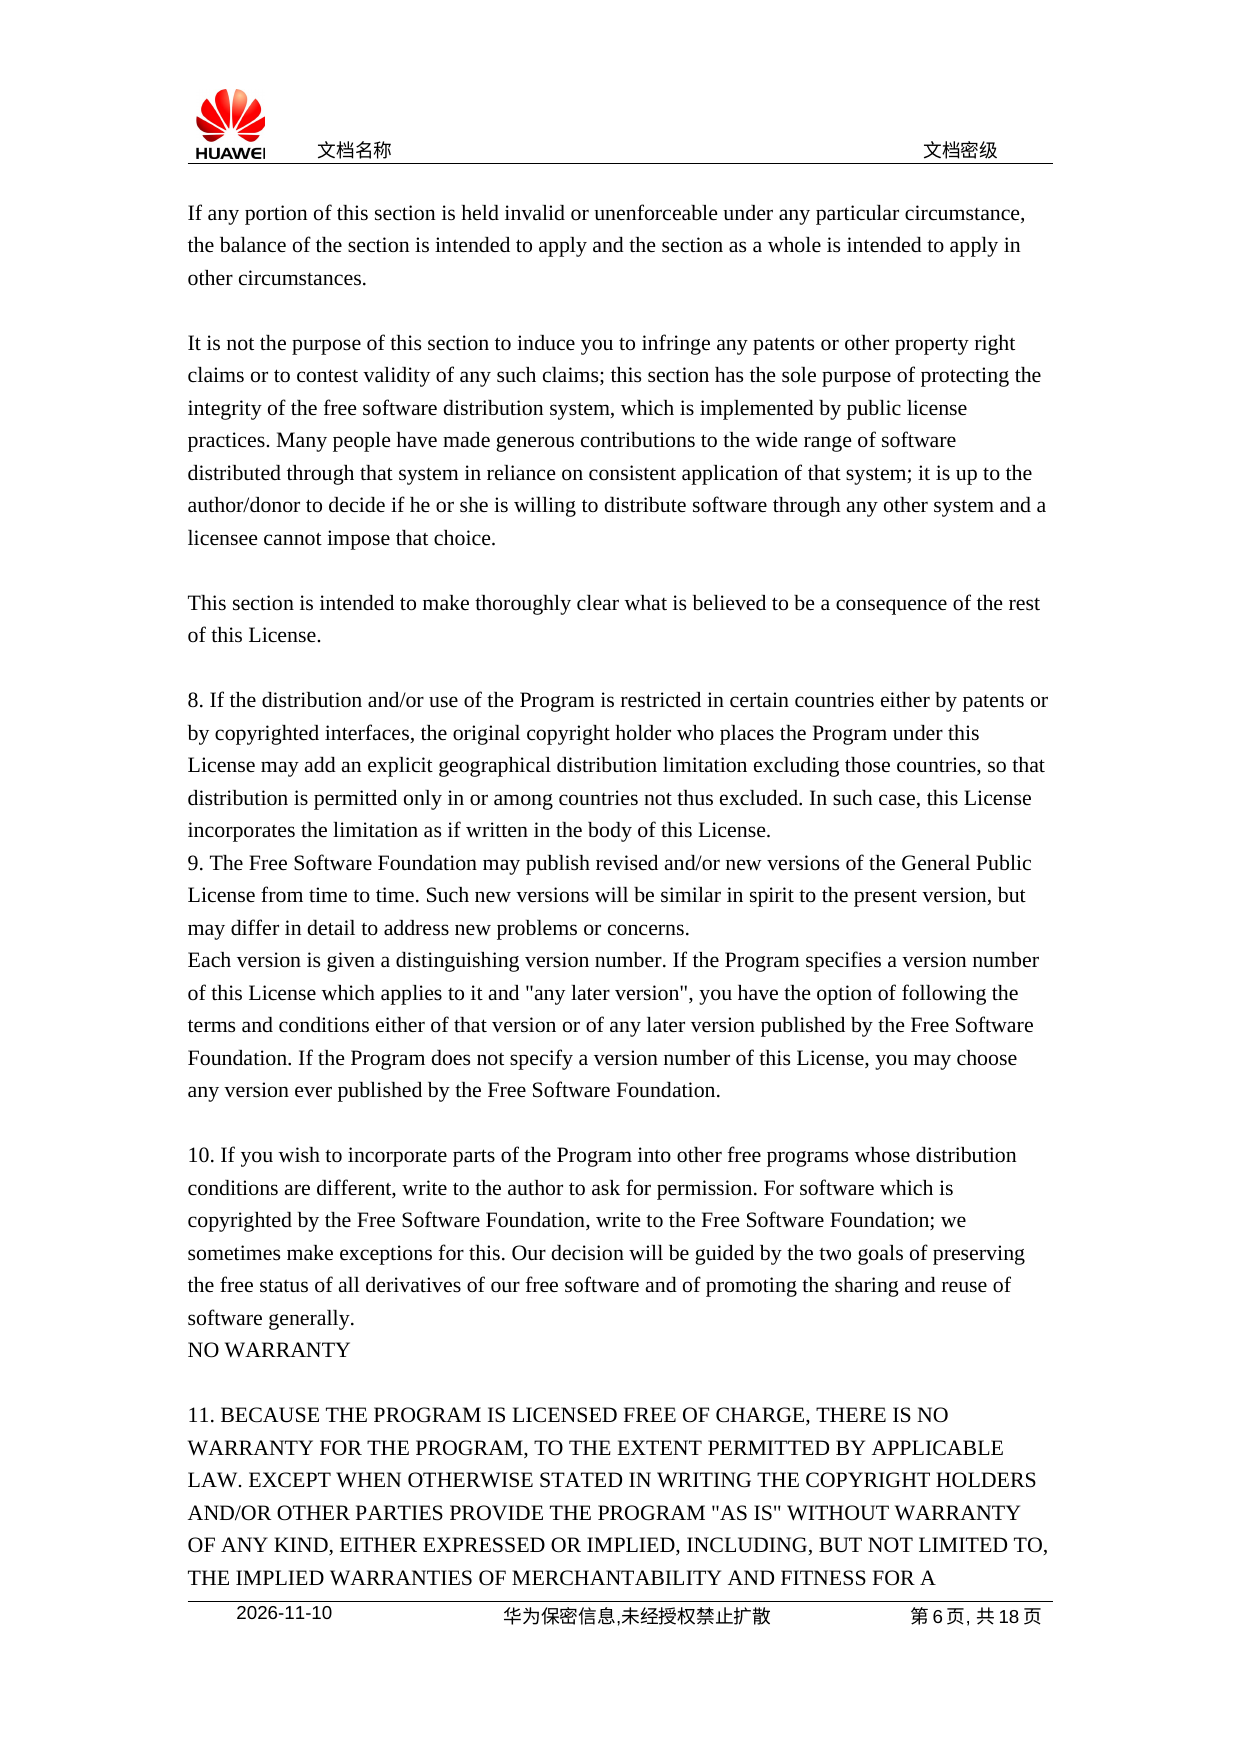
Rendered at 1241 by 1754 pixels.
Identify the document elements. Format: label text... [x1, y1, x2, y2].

picture [196, 89, 265, 159]
text 8. If the distribution and/or use of the Program is restricted in certain countries either by patents or by copyrighted interfaces, the original copyright holder who places the Program under this License may add an explicit geographical distribution limitation excluding those countries, so that distribution is permitted only in or among countries not thus excluded. In such case, this License incorporates the limitation as if written in the body of this License. [187, 684, 1053, 846]
text 9. The Free Software Foundation may publish revised and/or new versions of the General Public License from time to time. Such new versions will be similar in spirit to the present version, but may differ in detail to address new problems or concerns. [187, 846, 1053, 944]
text This section is intended to make thoroughly clear what is believed to be a consequence of the rest of this License. [187, 586, 1053, 651]
text It is not the purpose of this section to induce you to infringe any patents or other property right claims or to contest validity of any such claims; this section has the sole purpose of protecting the integrity of the free software distribution system, which is implemented by public license practices. Many people have made generous contributions to the wide range of software distributed through that system in reliance on consistent application of that system; it is up to the author/donor to decide if he or she is willing to distribute software through any other system and a licensee cannot impose that choice. [187, 326, 1053, 554]
text If any portion of this section is held invalid or unenforceable under any particular circumstance, the balance of the section is intended to apply and the section as a whole is intended to apply in other circumstances. [187, 196, 1053, 294]
text NO WARRANTY [187, 1334, 1053, 1366]
text 10. If you wish to incorporate parts of the Program into other free programs whose distribution conditions are different, write to the author to ask for permission. For software which is copyrighted by the Free Software Foundation, write to the Free Software Foundation; we sometimes make exceptions for this. Our decision will be guided by the two goals of preserving the free status of all derivatives of our free software and of promoting the sharing and reuse of software generally. [187, 1139, 1053, 1334]
text Each version is given a distinguishing version number. If the Program specifies a version number of this License which applies to it and "any later version", you have the option of following the terms and conditions either of that version or of any later version published by the Free Software Foundation. If the Program does not specify a version number of this License, you may choose any version ever published by the Free Software Foundation. [187, 944, 1053, 1106]
